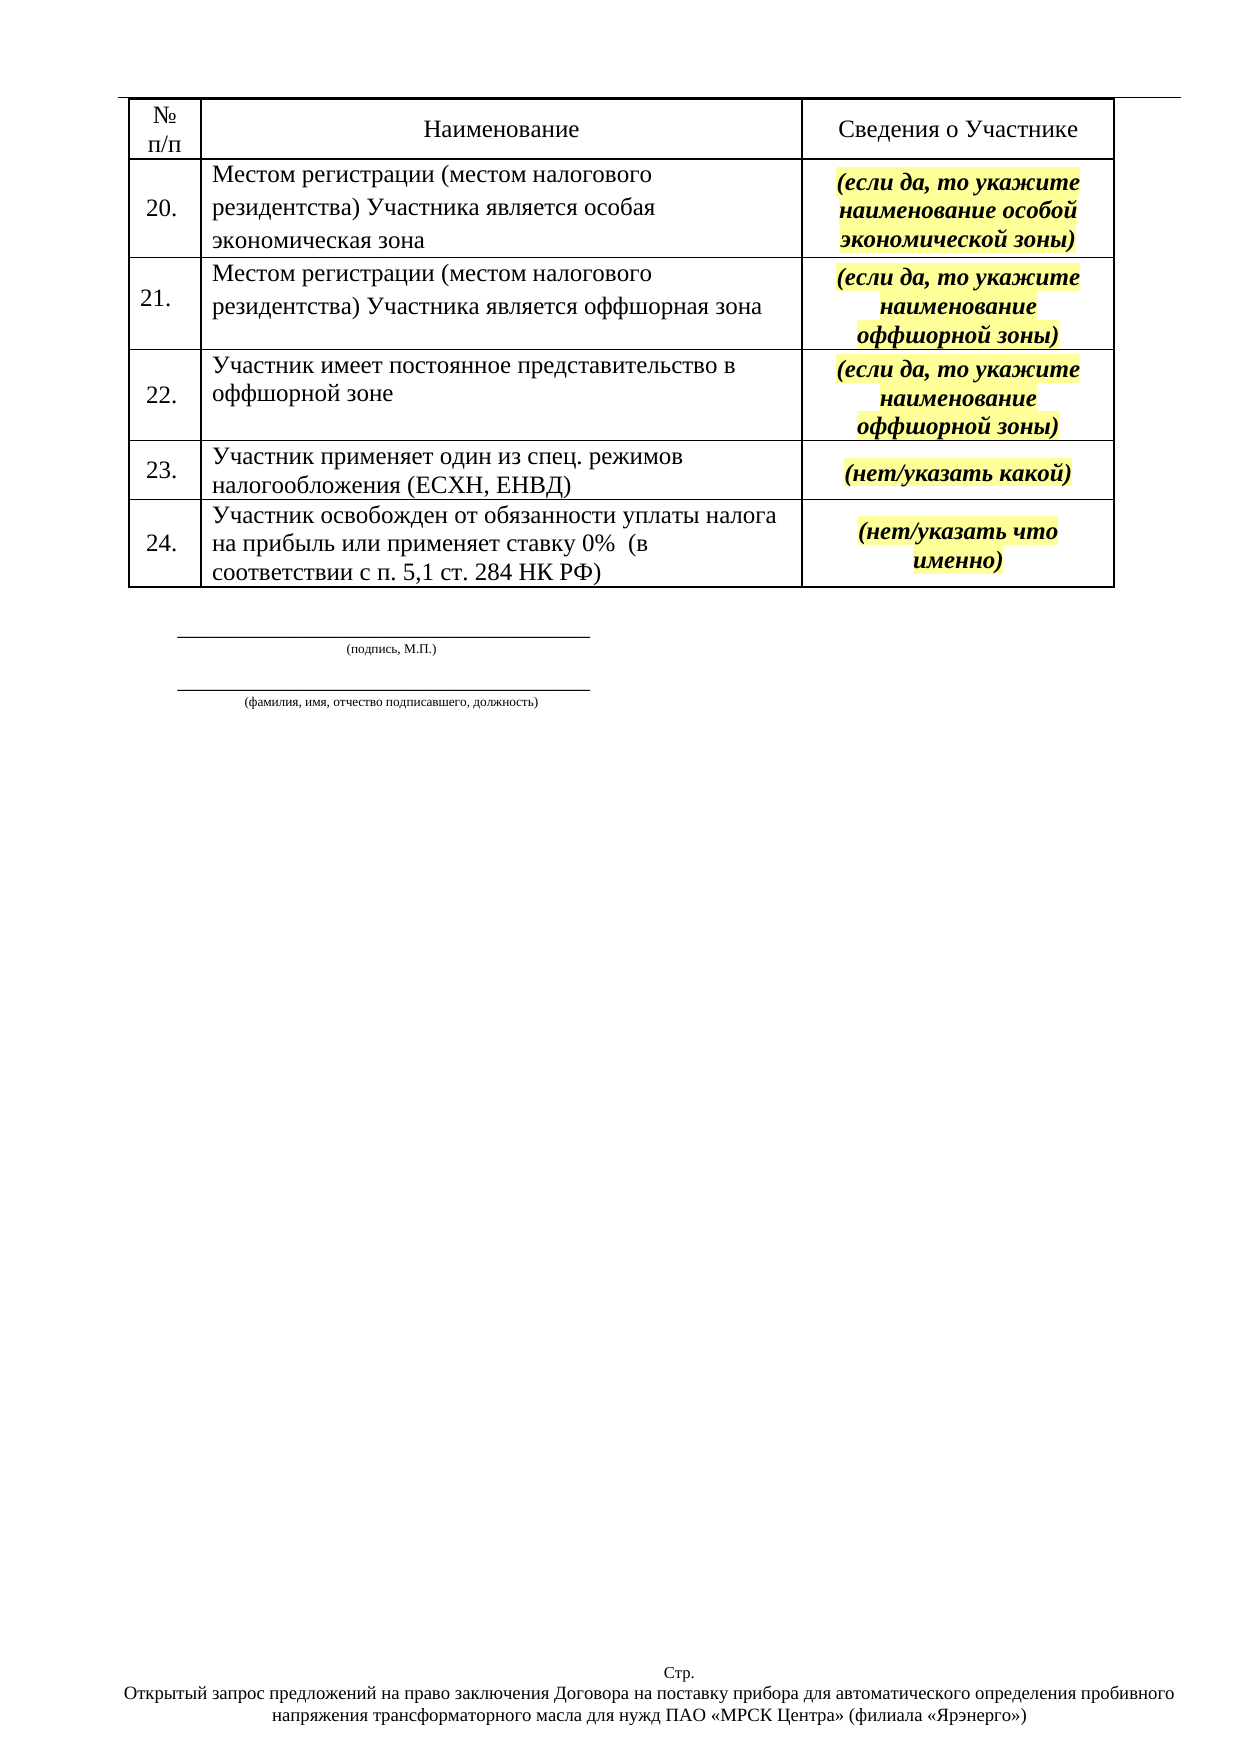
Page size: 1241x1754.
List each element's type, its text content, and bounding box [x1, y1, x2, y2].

table_cell Участник имеет постоянное представительство в оффшорной зоне [202, 350, 801, 440]
table_cell Участник освобожден от обязанности уплаты налога на прибыль или применяет ставку 0% (в соответствии с п. 5,1 ст. 284 НК РФ) [202, 500, 801, 586]
table_cell (если да, то укажите наименование особой экономической зоны) [803, 160, 1113, 257]
table_cell Участник применяет один из спец. режимов налогообложения (ЕСХН, ЕНВД) [202, 441, 801, 499]
table_cell (если да, то укажите наименование оффшорной зоны) [803, 350, 1113, 440]
table_cell [130, 500, 200, 586]
table_header № п/п [130, 100, 200, 158]
table_cell (нет/указать какой) [803, 441, 1113, 499]
table_cell [130, 258, 200, 349]
text ____________________________________ [118, 614, 605, 641]
text (подпись, М.П.) [118, 641, 605, 667]
table_cell (если да, то укажите наименование оффшорной зоны) [803, 258, 1113, 349]
table_header Наименование [202, 100, 801, 158]
table_cell [130, 160, 200, 257]
text ____________________________________ [118, 667, 605, 693]
text (фамилия, имя, отчество подписавшего, должность) [118, 693, 605, 720]
table_cell Местом регистрации (местом налогового резидентства) Участника является особая экономическая зона [202, 160, 801, 257]
table_header Сведения о Участнике [803, 100, 1113, 158]
table_cell Местом регистрации (местом налогового резидентства) Участника является оффшорная зона [202, 258, 801, 349]
table_cell [130, 350, 200, 440]
table_cell (нет/указать что именно) [803, 500, 1113, 586]
table_cell [130, 441, 200, 499]
